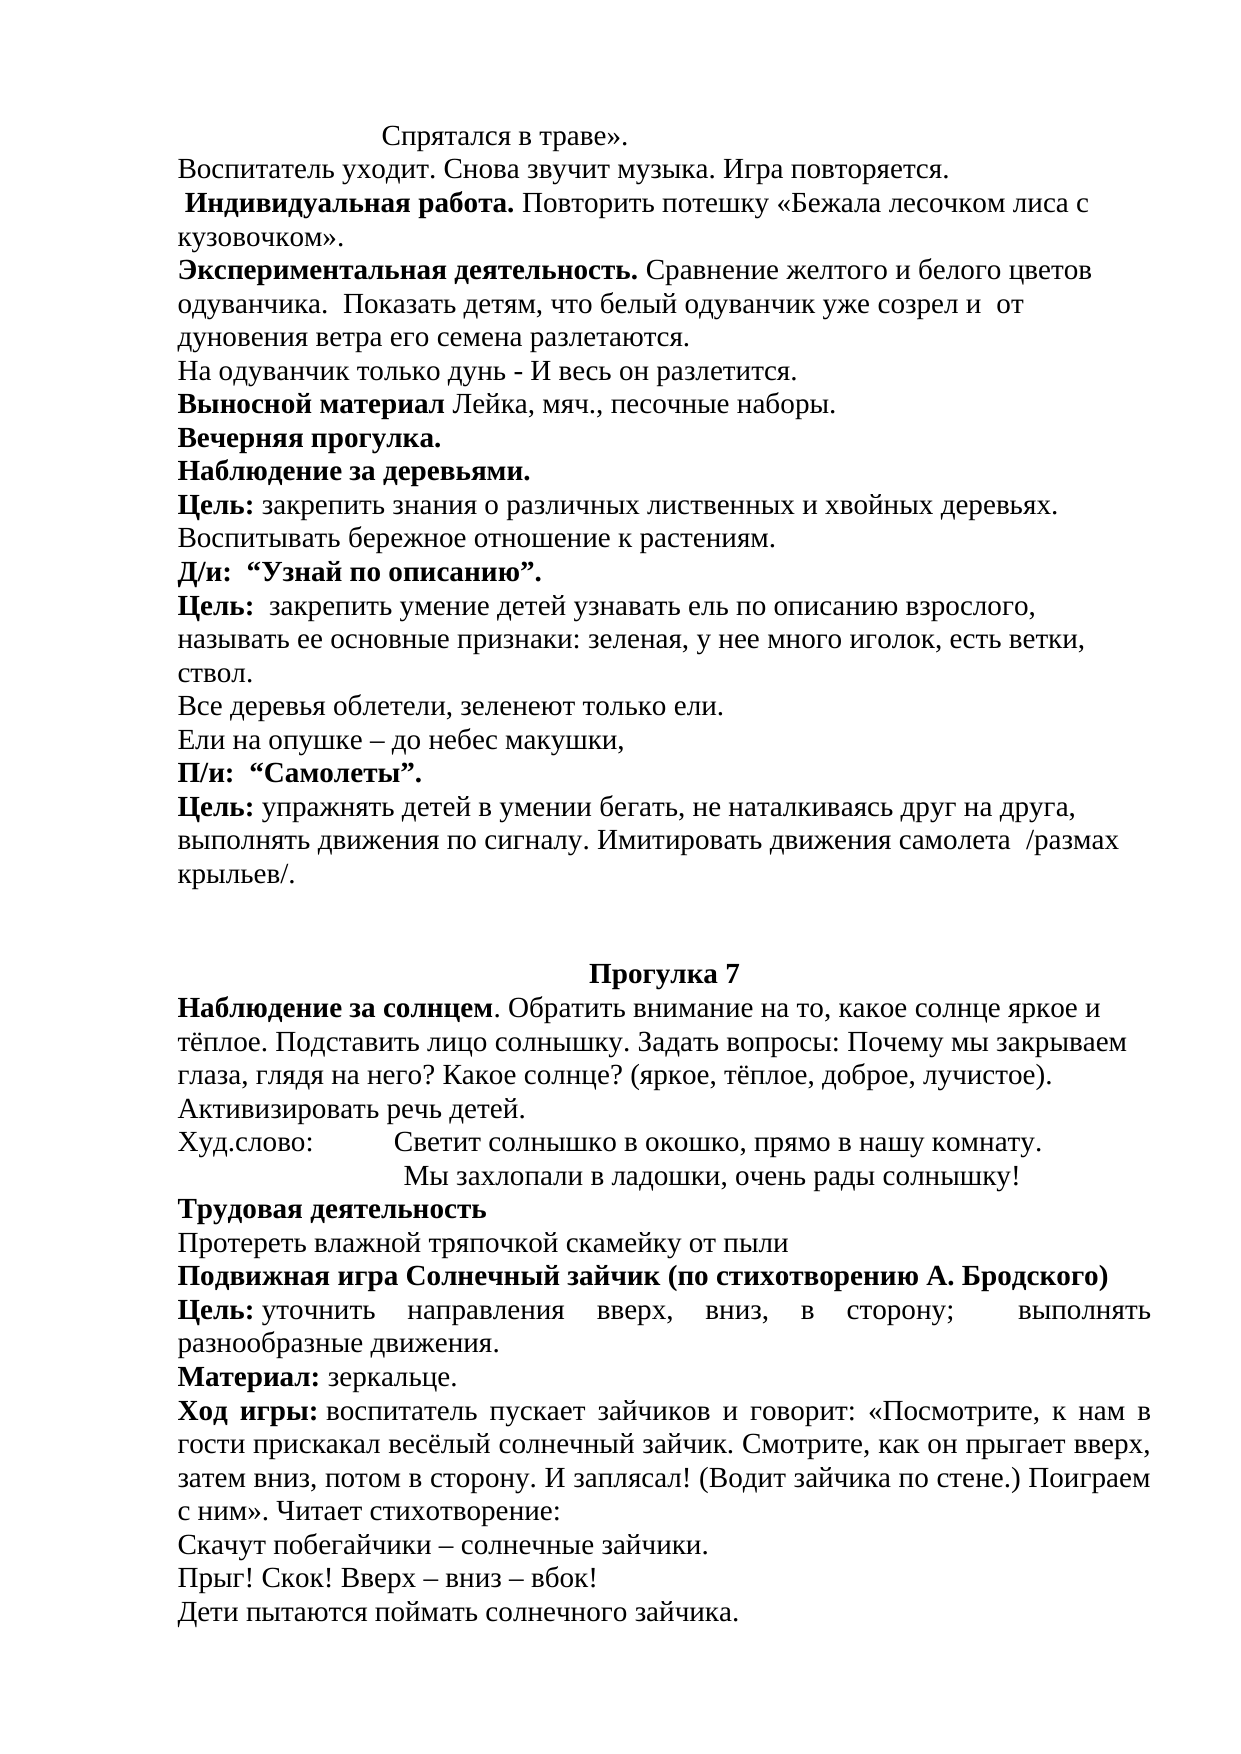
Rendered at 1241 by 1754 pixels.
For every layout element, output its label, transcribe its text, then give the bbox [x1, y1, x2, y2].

text Выносной материал Лейка, мяч., песочные наборы. [177, 386, 1152, 420]
text П/и: “Самолеты”. [177, 755, 1152, 789]
text Воспитатель уходит. Снова звучит музыка. Игра повторяется. [177, 152, 1152, 185]
text На одуванчик только дунь - И весь он разлетится. [177, 353, 1152, 386]
text Материал: зеркальце. [177, 1359, 1152, 1393]
text Экспериментальная деятельность. Сравнение желтого и белого цветов одуванчика. Показать детям, что белый одуванчик уже созрел и от дуновения ветра его семена разлетаются. [177, 252, 1152, 353]
text Дети пытаются поймать солнечного зайчика. [177, 1594, 1152, 1627]
text Трудовая деятельность [177, 1191, 1152, 1225]
text Прыг! Скок! Вверх – вниз – вбок! [177, 1560, 1152, 1594]
text Д/и: “Узнай по описанию”. [177, 554, 1152, 588]
text Наблюдение за солнцем. Обратить внимание на то, какое солнце яркое и тёплое. Подставить лицо солнышку. Задать вопросы: Почему мы закрываем глаза, глядя на него? Какое солнце? (яркое, тёплое, доброе, лучистое). Активизировать речь детей. [177, 990, 1152, 1124]
text Протереть влажной тряпочкой скамейку от пыли [177, 1225, 1152, 1258]
text Цель: уточнить направления вверх, вниз, в сторону; выполнять разнообразные движения. [177, 1292, 1152, 1359]
text Наблюдение за деревьями. [177, 453, 1152, 487]
text Спрятался в траве». [177, 118, 1152, 152]
text Индивидуальная работа. Повторить потешку «Бежала лесочком лиса с кузовочком». [177, 185, 1152, 252]
text Прогулка 7 [177, 957, 1152, 990]
text Подвижная игра Солнечный зайчик (по стихотворению А. Бродского) [177, 1258, 1152, 1292]
text Вечерняя прогулка. [177, 420, 1152, 453]
text Мы захлопали в ладошки, очень рады солнышку! [177, 1158, 1152, 1191]
text Все деревья облетели, зеленеют только ели. [177, 688, 1152, 722]
text Ели на опушке – до небес макушки, [177, 722, 1152, 755]
text Цель: закрепить умение детей узнавать ель по описанию взрослого, называть ее основные признаки: зеленая, у нее много иголок, есть ветки, ствол. [177, 588, 1152, 688]
text Цель: закрепить знания о различных лиственных и хвойных деревьях. Воспитывать бережное отношение к растениям. [177, 487, 1152, 554]
text Худ.слово: Светит солнышко в окошко, прямо в нашу комнату. [177, 1124, 1152, 1158]
text Ход игры: воспитатель пускает зайчиков и говорит: «Посмотрите, к нам в гости прискакал весёлый солнечный зайчик. Смотрите, как он прыгает вверх, затем вниз, потом в сторону. И заплясал! (Водит зайчика по стене.) Поиграем с ним». Читает стихотворение: [177, 1393, 1152, 1527]
text Скачут побегайчики – солнечные зайчики. [177, 1527, 1152, 1560]
text Цель: упражнять детей в умении бегать, не наталкиваясь друг на друга, выполнять движения по сигналу. Имитировать движения самолета /размах крыльев/. [177, 789, 1152, 889]
